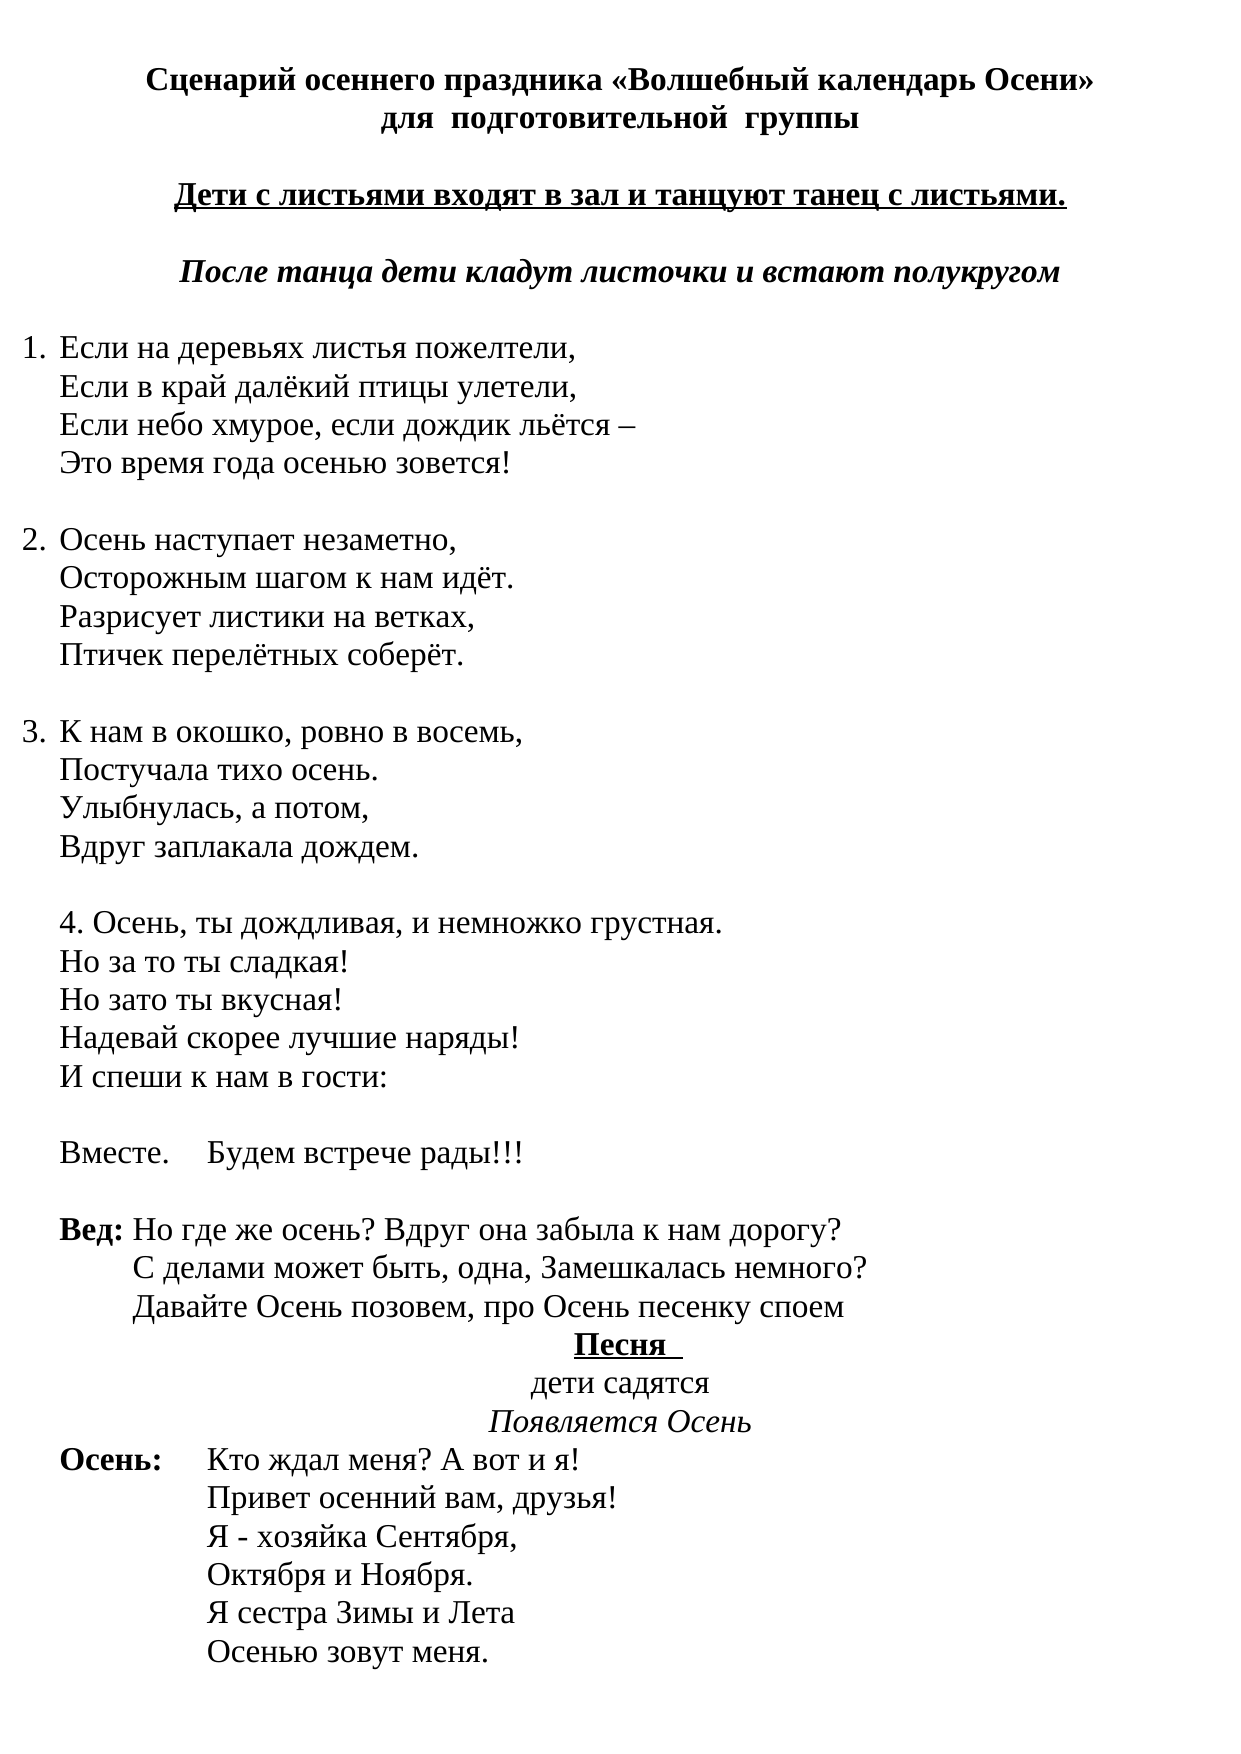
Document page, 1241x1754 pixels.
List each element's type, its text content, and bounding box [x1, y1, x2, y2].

text Появляется Осень [59, 1401, 1181, 1439]
text Сценарий осеннего праздника «Волшебный календарь Осени» [59, 59, 1181, 97]
text Песня [59, 1324, 1181, 1362]
list Осень наступает незаметно, [22, 519, 1181, 557]
text Дети с листьями входят в зал и танцуют танец с листьями. [59, 174, 1181, 212]
text Если в край далёкий птицы улетели, [59, 366, 1181, 404]
text дети садятся [59, 1362, 1181, 1401]
text Надевай скорее лучшие наряды! И спеши к нам в гости: Вместе. Будем встрече рады!!! [59, 1017, 1181, 1171]
text Разрисует листики на ветках, [59, 596, 1181, 634]
text Если небо хмурое, если дождик льётся – [59, 404, 1181, 442]
text Осень: Кто ждал меня? А вот и я! Привет осенний вам, друзья! [59, 1439, 1181, 1516]
list К нам в окошко, ровно в восемь, Постучала тихо осень. Улыбнулась, а потом, Вдруг заплакала дождем. 4. Осень, ты дождливая, и немножко грустная. Но за то ты сладкая! Но зато ты вкусная! [22, 711, 1181, 1017]
text Это время года осенью зовется! [59, 442, 1181, 481]
text Осторожным шагом к нам идёт. [59, 557, 1181, 596]
text После танца дети кладут листочки и встают полукругом [59, 251, 1181, 289]
list Если на деревьях листья пожелтели, [22, 327, 1181, 366]
text для подготовительной группы [59, 97, 1181, 136]
text Птичек перелётных соберёт. [59, 634, 1181, 672]
text Я - хозяйка Сентября, Октября и Ноября. Я сестра Зимы и Лета Осенью зовут меня. [207, 1516, 1181, 1669]
text Вед: Но где же осень? Вдруг она забыла к нам дорогу? С делами может быть, одна, Замешкалась немного? Давайте Осень позовем, про Осень песенку споем [59, 1209, 1181, 1324]
